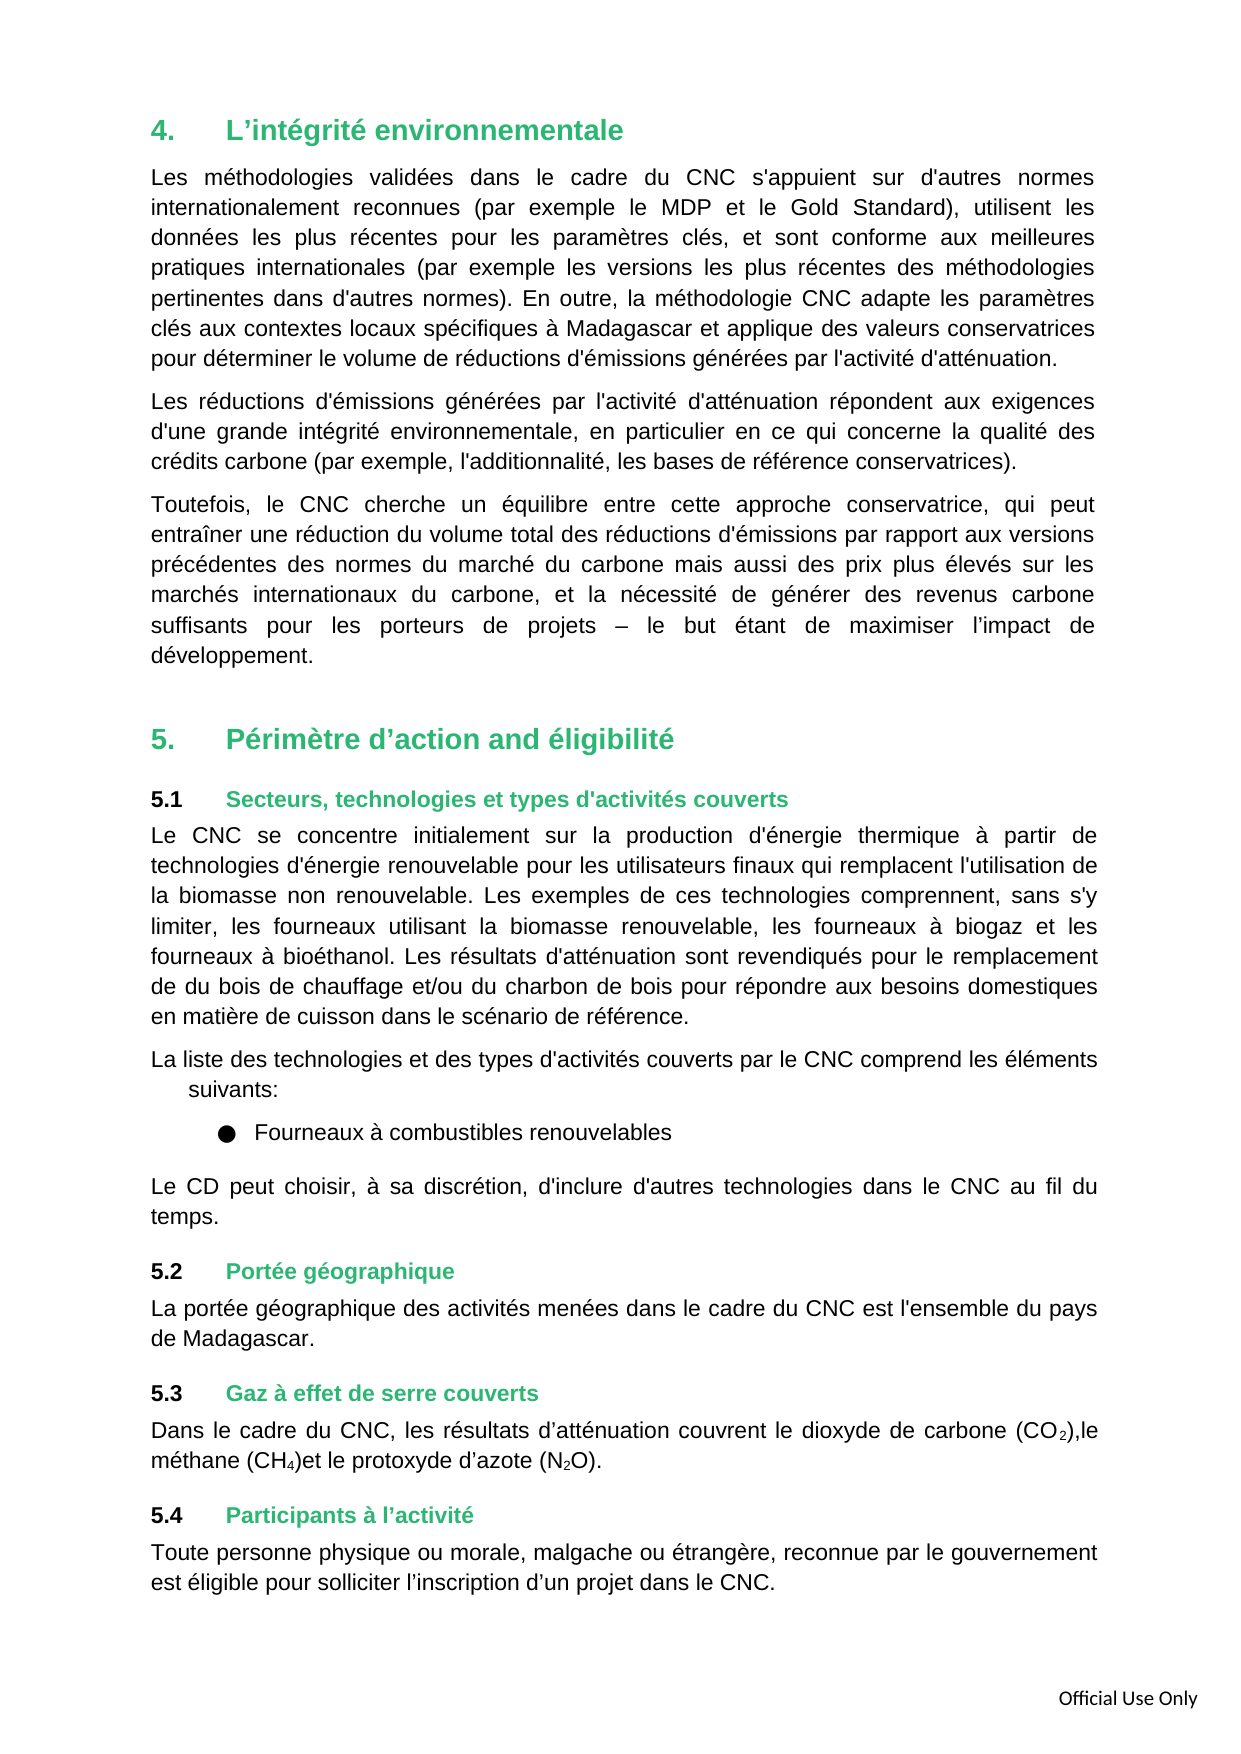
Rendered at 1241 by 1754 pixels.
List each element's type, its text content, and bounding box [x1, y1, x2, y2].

text Le CNC se concentre initialement sur la production d'énergie thermique à partir de technologies d'énergie renouvelable pour les utilisateurs finaux qui remplacent l'utilisation de la biomasse non renouvelable. Les exemples de ces technologies comprennent, sans s'y limiter, les fourneaux utilisant la biomasse renouvelable, les fourneaux à biogaz et les fourneaux à bioéthanol. Les résultats d'atténuation sont revendiqués pour le remplacement de du bois de chauffage et/ou du charbon de bois pour répondre aux besoins domestiques en matière de cuisson dans le scénario de référence. [151, 822, 1098, 1030]
text Le CD peut choisir, à sa discrétion, d'inclure d'autres technologies dans le CNC au fil du temps. [151, 1173, 1098, 1229]
subtitle Secteurs, technologies et types d'activités couverts [151, 786, 1098, 812]
text Toutefois, le CNC cherche un équilibre entre cette approche conservatrice, qui peut entraîner une réduction du volume total des réductions d'émissions par rapport aux versions précédentes des normes du marché du carbone mais aussi des prix plus élevés sur les marchés internationaux du carbone, et la nécessité de générer des revenus carbone suffisants pour les porteurs de projets – le but étant de maximiser l’impact de développement. [151, 491, 1096, 668]
subtitle L’intégrité environnementale [151, 113, 1098, 146]
text Les réductions d'émissions générées par l'activité d'atténuation répondent aux exigences d'une grande intégrité environnementale, en particulier en ce qui concerne la qualité des crédits carbone (par exemple, l'additionnalité, les bases de référence conservatrices). [151, 388, 1096, 474]
subtitle Périmètre d’action and éligibilité [151, 722, 1098, 756]
subtitle Gaz à effet de serre couverts [151, 1380, 1098, 1407]
text Les méthodologies validées dans le cadre du CNC s'appuient sur d'autres normes internationalement reconnues (par exemple le MDP et le Gold Standard), utilisent les données les plus récentes pour les paramètres clés, et sont conforme aux meilleures pratiques internationales (par exemple les versions les plus récentes des méthodologies pertinentes dans d'autres normes). En outre, la méthodologie CNC adapte les paramètres clés aux contextes locaux spécifiques à Madagascar et applique des valeurs conservatrices pour déterminer le volume de réductions d'émissions générées par l'activité d'atténuation. [151, 164, 1096, 371]
text La liste des technologies et des types d'activités couverts par le CNC comprend les éléments suivants: [151, 1046, 1098, 1103]
text Dans le cadre du CNC, les résultats d’atténuation couvrent le dioxyde de carbone (CO2),le méthane (CH4)et le protoxyde d’azote (N2O). [151, 1417, 1098, 1473]
subtitle Portée géographique [151, 1258, 1098, 1285]
text Toute personne physique ou morale, malgache ou étrangère, reconnue par le gouvernement est éligible pour solliciter l’inscription d’un projet dans le CNC. [151, 1538, 1098, 1595]
subtitle Participants à l’activité [151, 1502, 1098, 1528]
list Fourneaux à combustibles renouvelables [217, 1106, 1098, 1153]
text La portée géographique des activités menées dans le cadre du CNC est l'ensemble du pays de Madagascar. [151, 1295, 1098, 1351]
